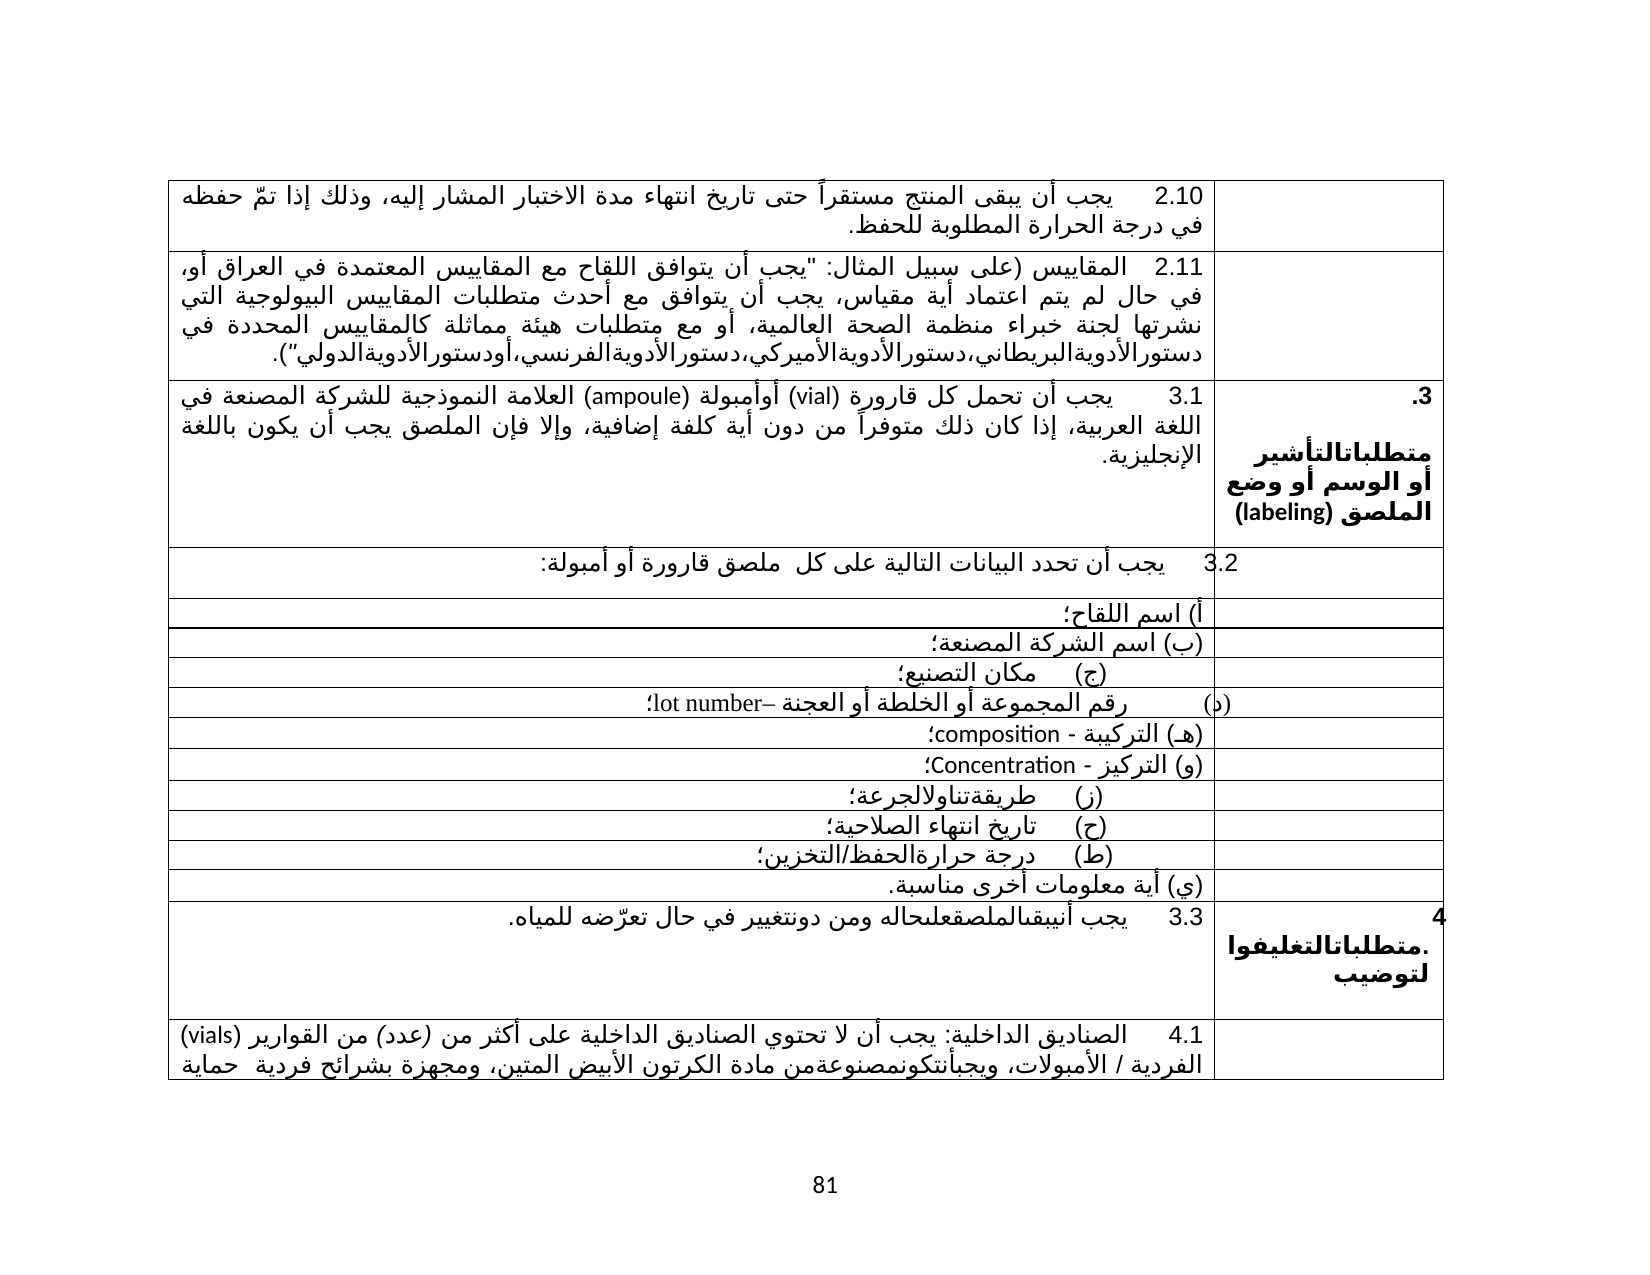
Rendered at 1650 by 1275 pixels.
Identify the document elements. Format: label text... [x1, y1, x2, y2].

table_cell [1215, 181, 1443, 251]
table_cell (ب) اسم الشركة المصنعة؛ [169, 629, 1214, 657]
table_cell [1215, 811, 1443, 839]
table_cell [1215, 629, 1443, 657]
table_cell (و) التركيز - Concentration؛ [169, 749, 1214, 780]
table_cell [1215, 599, 1443, 627]
table_cell درجة حرارةالحفظ/التخزين؛ [169, 841, 1214, 869]
table_cell (ي) أية معلومات أخرى مناسبة. [169, 870, 1214, 901]
table_cell (هـ) التركيبة - composition؛ [169, 718, 1214, 748]
table_cell 2.11 المقاييس (على سبيل المثال: "يجب أن يتوافق اللقاح مع المقاييس المعتمدة في العراق أو، في حال لم يتم اعتماد أية مقياس، يجب أن يتوافق مع أحدث متطلبات المقاييس البيولوجية التي نشرتها لجنة خبراء منظمة الصحة العالمية، أو مع متطلبات هيئة مماثلة كالمقاييس المحددة في دستورالأدويةالبريطاني،دستورالأدويةالأميركي،دستورالأدويةالفرنسي،أودستورالأدويةالدولي"). [169, 252, 1214, 379]
table_cell يجب أن تحدد البيانات التالية على كل ملصق قارورة أو أمبولة: [169, 548, 1214, 598]
table_cell [1215, 548, 1443, 598]
table_cell 4.متطلباتالتغليفوالتوضيب [1215, 902, 1443, 1019]
table_cell تاريخ انتهاء الصلاحية؛ [169, 811, 1214, 839]
table_cell [1215, 781, 1443, 810]
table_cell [169, 1020, 1214, 1079]
table_cell [1215, 658, 1443, 687]
table_cell [1215, 1020, 1443, 1079]
table_cell رقم المجموعة أو الخلطة أو العجنة –lot number؛ [169, 688, 1214, 717]
table_cell [1215, 870, 1443, 901]
table_cell 3.3 يجب أنيبقىالملصقعلىحاله ومن دونتغيير في حال تعرّضه للمياه. [169, 902, 1214, 1019]
table_cell طريقةتناولالجرعة؛ [169, 781, 1214, 810]
table_cell [1215, 718, 1443, 748]
table_cell [1215, 252, 1443, 379]
table_cell [1215, 841, 1443, 869]
table_cell 3. متطلباتالتأشير أو الوسم أو وضع الملصق (labeling) [1215, 381, 1443, 547]
table_cell 3.1 يجب أن تحمل كل قارورة (vial) أوأمبولة (ampoule) العلامة النموذجية للشركة المصنعة في اللغة العربية، إذا كان ذلك متوفراً من دون أية كلفة إضافية، وإلا فإن الملصق يجب أن يكون باللغة الإنجليزية. [169, 381, 1214, 547]
table_cell 2.10 يجب أن يبقى المنتج مستقراً حتى تاريخ انتهاء مدة الاختبار المشار إليه، وذلك إذا تمّ حفظه في درجة الحرارة المطلوبة للحفظ. [169, 181, 1214, 251]
table_cell مكان التصنيع؛ [169, 658, 1214, 687]
table_cell أ) اسم اللقاح؛ [169, 599, 1214, 627]
table_cell [1215, 749, 1443, 780]
table_cell [1215, 688, 1443, 717]
